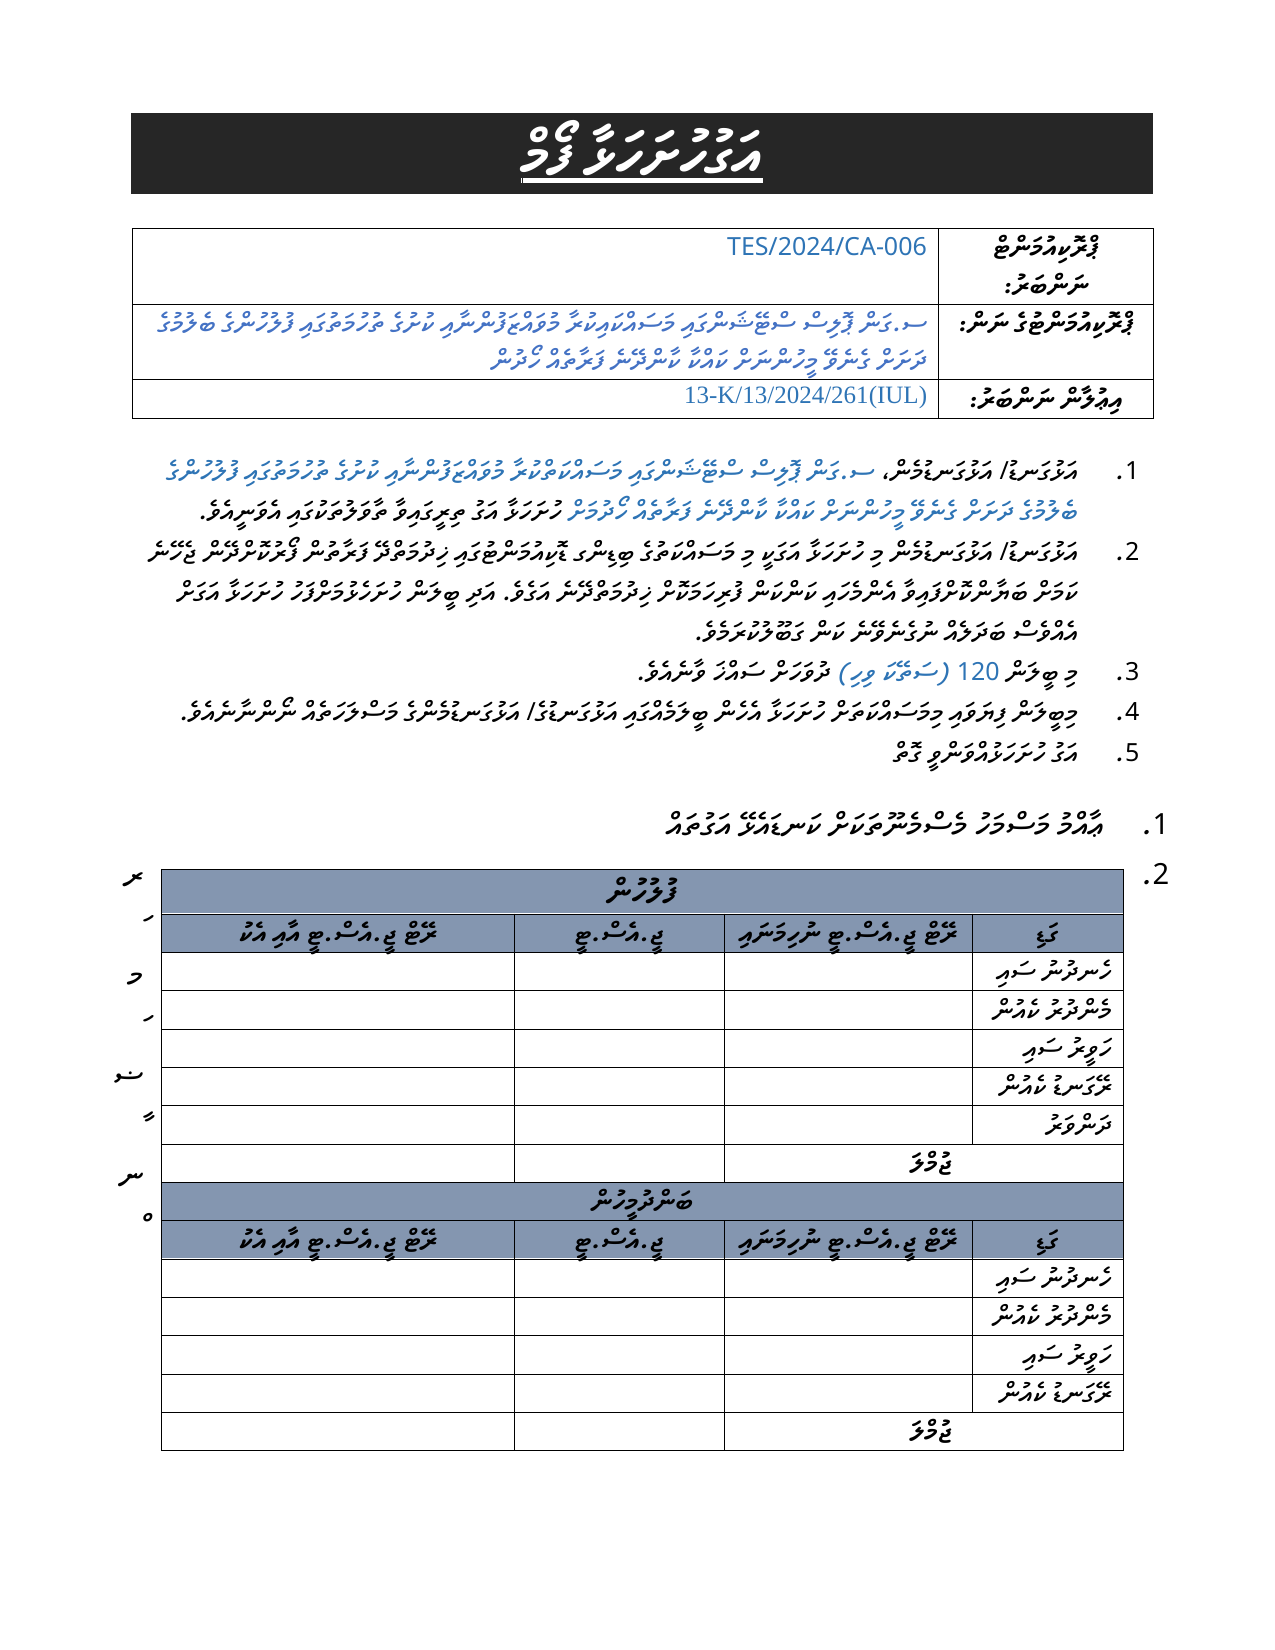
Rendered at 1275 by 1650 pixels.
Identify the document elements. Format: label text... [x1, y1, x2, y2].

table_cell ސ.ގަން ޕޮލިސް ސްޓޭޝަންގައި މަސައްކައިކުރާ މުވައްޒަފުންނާއި ކުށުގެ ތުހުމަތުގައި ފުލުހުންގެ ބެލުމުގެ ދަށަށް ގެނެވޭ މީހުންނަށް ކައްކާ ކާންދޭނެ ފަރާތެއް ހޯދުން [133, 305, 938, 379]
list އަގު ހުށަހަޅުއްވަންވީ ގޮތް [131, 734, 1116, 771]
table_cell (IUL)13-K/13/2024/261 [133, 380, 938, 418]
title އަގުހުށަހަޅާ ފޯމް [131, 113, 1153, 194]
table_cell އިޢުލާން ނަންބަރު: [939, 380, 1153, 418]
table_header ޕްރޮކިއުމަންޓް ނަންބަރު: [939, 229, 1153, 304]
list މިބީލަން ފިޔަވައި މިމަސައްކަތަށް ހުށަހަޅާ އެހެން ބީލަމެއްގައި އަޅުގަނޑުގެ/ އަޅުގަނޑުމެންގެ މަސްލަހަތެއް ނޯންނާނެއެވެ. [131, 694, 1116, 731]
table_header TES/2024/CA-006 [133, 229, 938, 304]
list އަޅުގަނޑު/ އަޅުގަނޑުމެން މި ހުށަހަޅާ އަގަކީ މި މަސައްކަތުގެ ބިޑިންގ ޑޮކިއުމަންޓުގައި ޚިދުމަތްދޭ ފަރާތުން ފޯރުކޮށްދޭން ޖެހޭނެ ކަމަށް ބަޔާންކޮށްފައިވާ އެންމެހައި ކަންކަން ފުރިހަމަކޮށް ޚިދުމަތްދޭނެ އަގެވެ. އަދި ބީލަން ހުށަހެޅުމަށްފަހު ހުށަހަޅާ އަގަށް އެއްވެސް ބަދަލެއް ނުގެނެވޭނެ ކަން ގަބޫލުކުރަމެވެ. [131, 533, 1116, 651]
list މި ބީލަން 120 (ސަތޭކަ ވިހި) ދުވަހަށް ސައްޚަ ވާނެއެވެ. [131, 654, 1116, 691]
table_cell ޕްރޮކިއުމަންޓުގެ ނަން: [939, 305, 1153, 379]
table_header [131, 791, 1153, 1451]
list އަޅުގަނޑު/ އަޅުގަނޑުމެން، ސ.ގަން ޕޮލިސް ސްޓޭޝަންގައި މަސައްކަތްކުރާ މުވައްޒަފުންނާއި ކުށުގެ ތުހުމަތުގައި ފުލުހުންގެ ބެލުމުގެ ދަށަށް ގެނެވޭ މީހުންނަށް ކައްކާ ކާންދޭނެ ފަރާތެއް ހޯދުމަށް ހުށަހަޅާ އަގު ތިރީގައިވާ ތާވަލުތަކުގައި އެވަނީއެވެ. [131, 453, 1116, 530]
